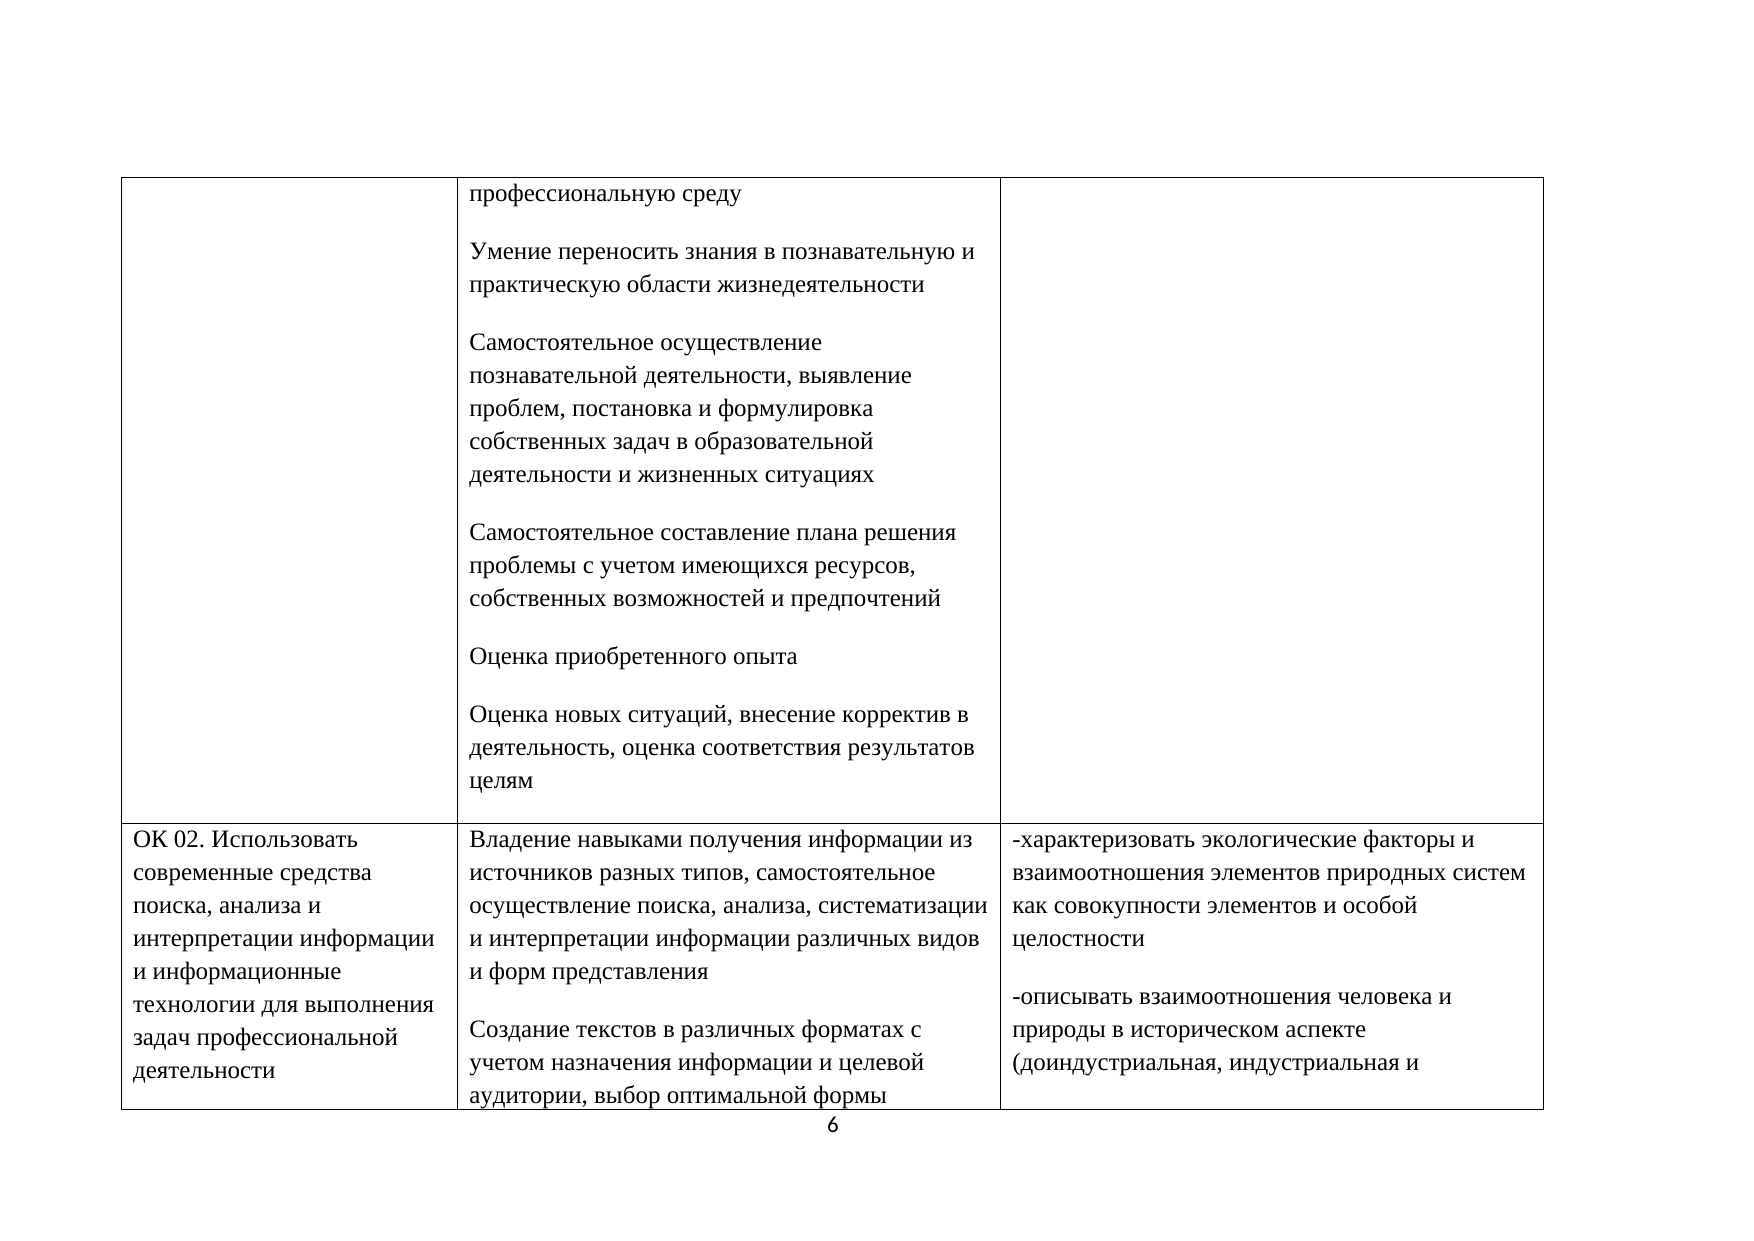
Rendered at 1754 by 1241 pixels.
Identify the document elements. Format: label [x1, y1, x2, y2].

table_cell [1001, 178, 1543, 823]
table_cell [122, 178, 457, 823]
table_cell [458, 178, 1000, 823]
table_cell [458, 824, 1000, 1109]
table_cell [122, 824, 457, 1109]
table_cell [1001, 824, 1543, 1109]
